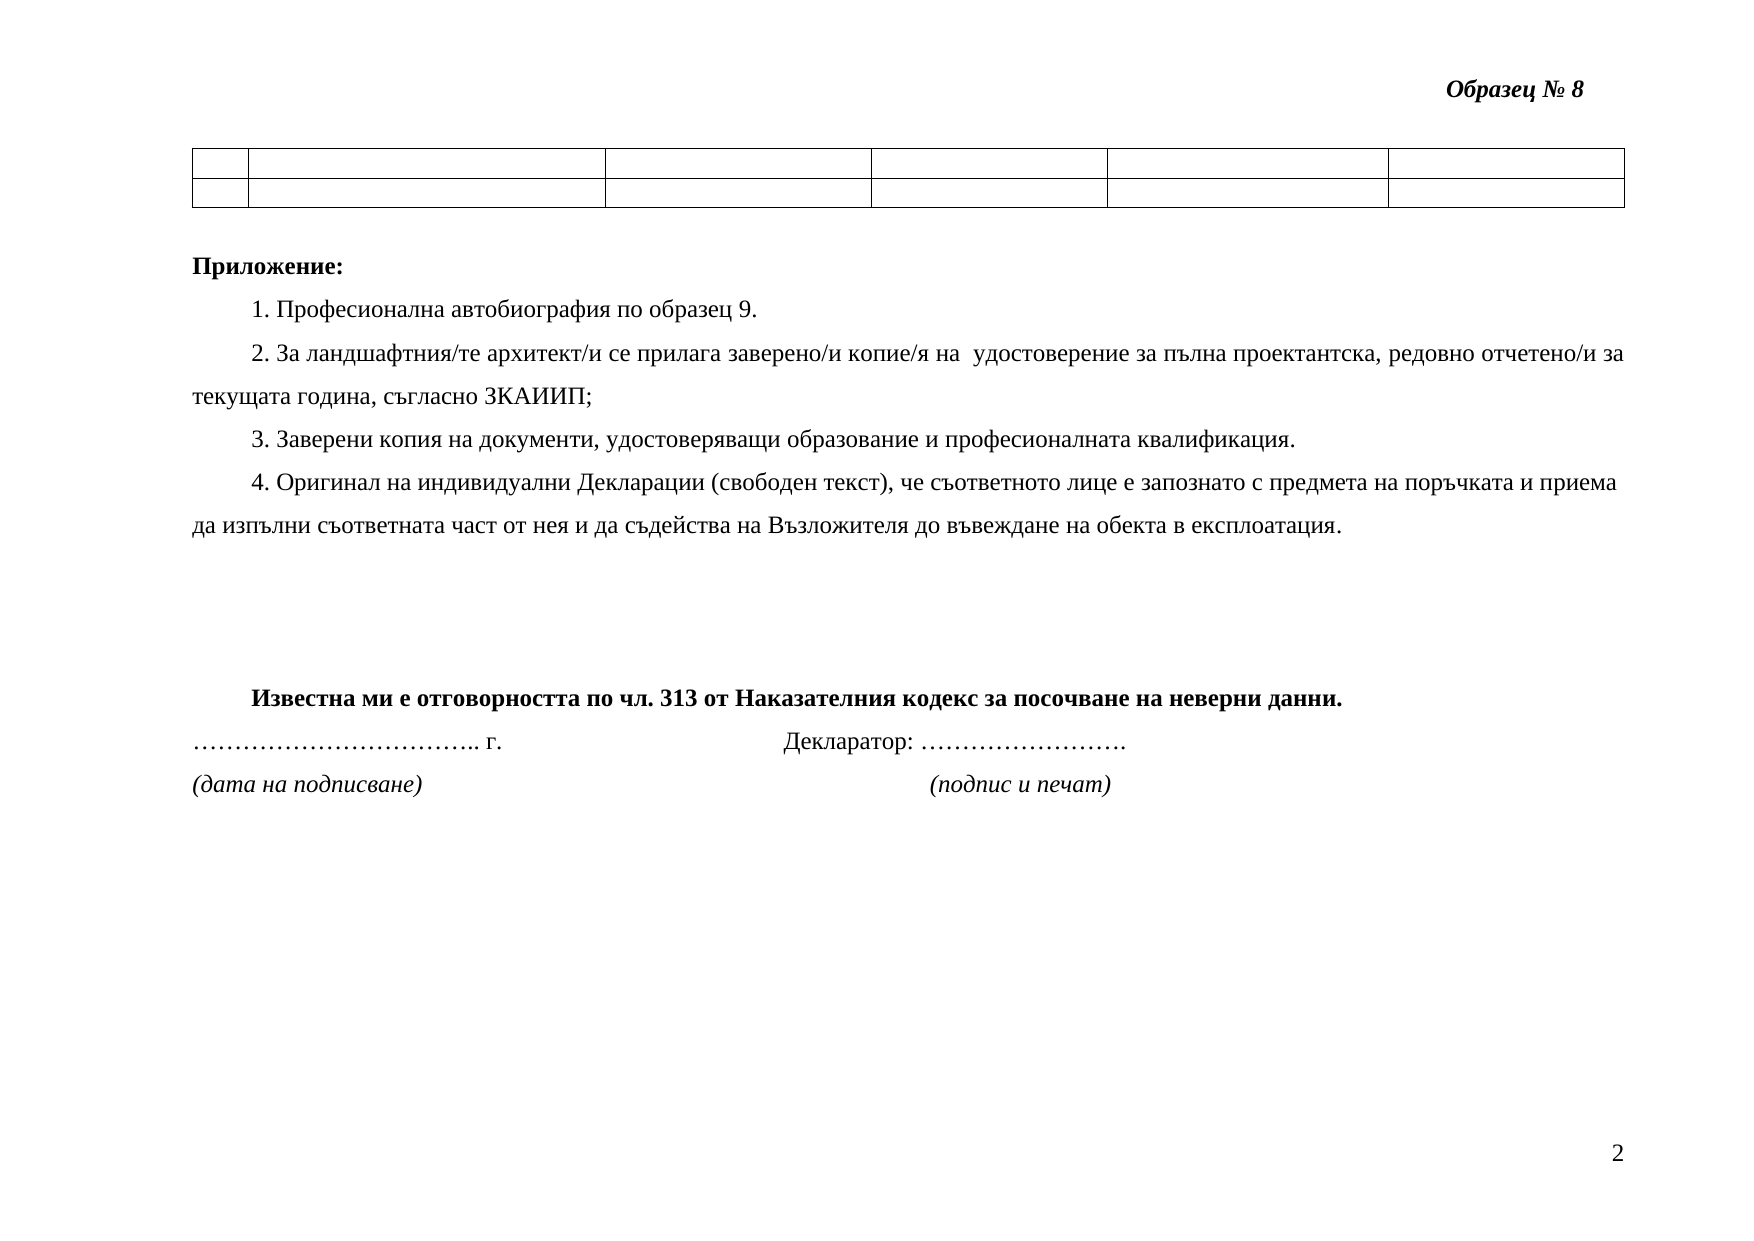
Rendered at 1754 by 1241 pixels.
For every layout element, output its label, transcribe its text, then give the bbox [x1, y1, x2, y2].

table_cell [872, 149, 1107, 177]
text Приложение: [192, 251, 1624, 280]
table_cell [606, 179, 871, 207]
text (дата на подписване) (подпис и печат) [192, 769, 1624, 798]
table_cell [249, 149, 605, 177]
text Известна ми е отговорността по чл. 313 от Наказателния кодекс за посочване на неверни данни. [192, 683, 1624, 711]
text …………………………….. г. Декларатор: ……………………. [192, 726, 1624, 754]
table_cell [872, 179, 1107, 207]
table_cell [193, 149, 248, 177]
text 2. За ландшафтния/те архитект/и се прилага заверено/и копие/я на удостоверение за пълна проектантска, редовно отчетено/и за текущата година, съгласно ЗКАИИП; [192, 338, 1624, 409]
table_cell [193, 179, 248, 207]
table_cell [1108, 179, 1388, 207]
table_cell [606, 149, 871, 177]
table_cell [1389, 179, 1624, 207]
table_cell [1389, 149, 1624, 177]
text 1. Професионална автобиография по образец 9. [192, 294, 1624, 323]
table_cell [249, 179, 605, 207]
table_cell [1108, 149, 1388, 177]
text 3. Заверени копия на документи, удостоверяващи образование и професионалната квалификация. [192, 424, 1624, 453]
text 4. Оригинал на индивидуални Декларации (свободен текст), че съответното лице е запознато с предмета на поръчката и приема да изпълни съответната част от нея и да съдейства на Възложителя до въвеждане на обекта в експлоатация. [192, 467, 1624, 539]
